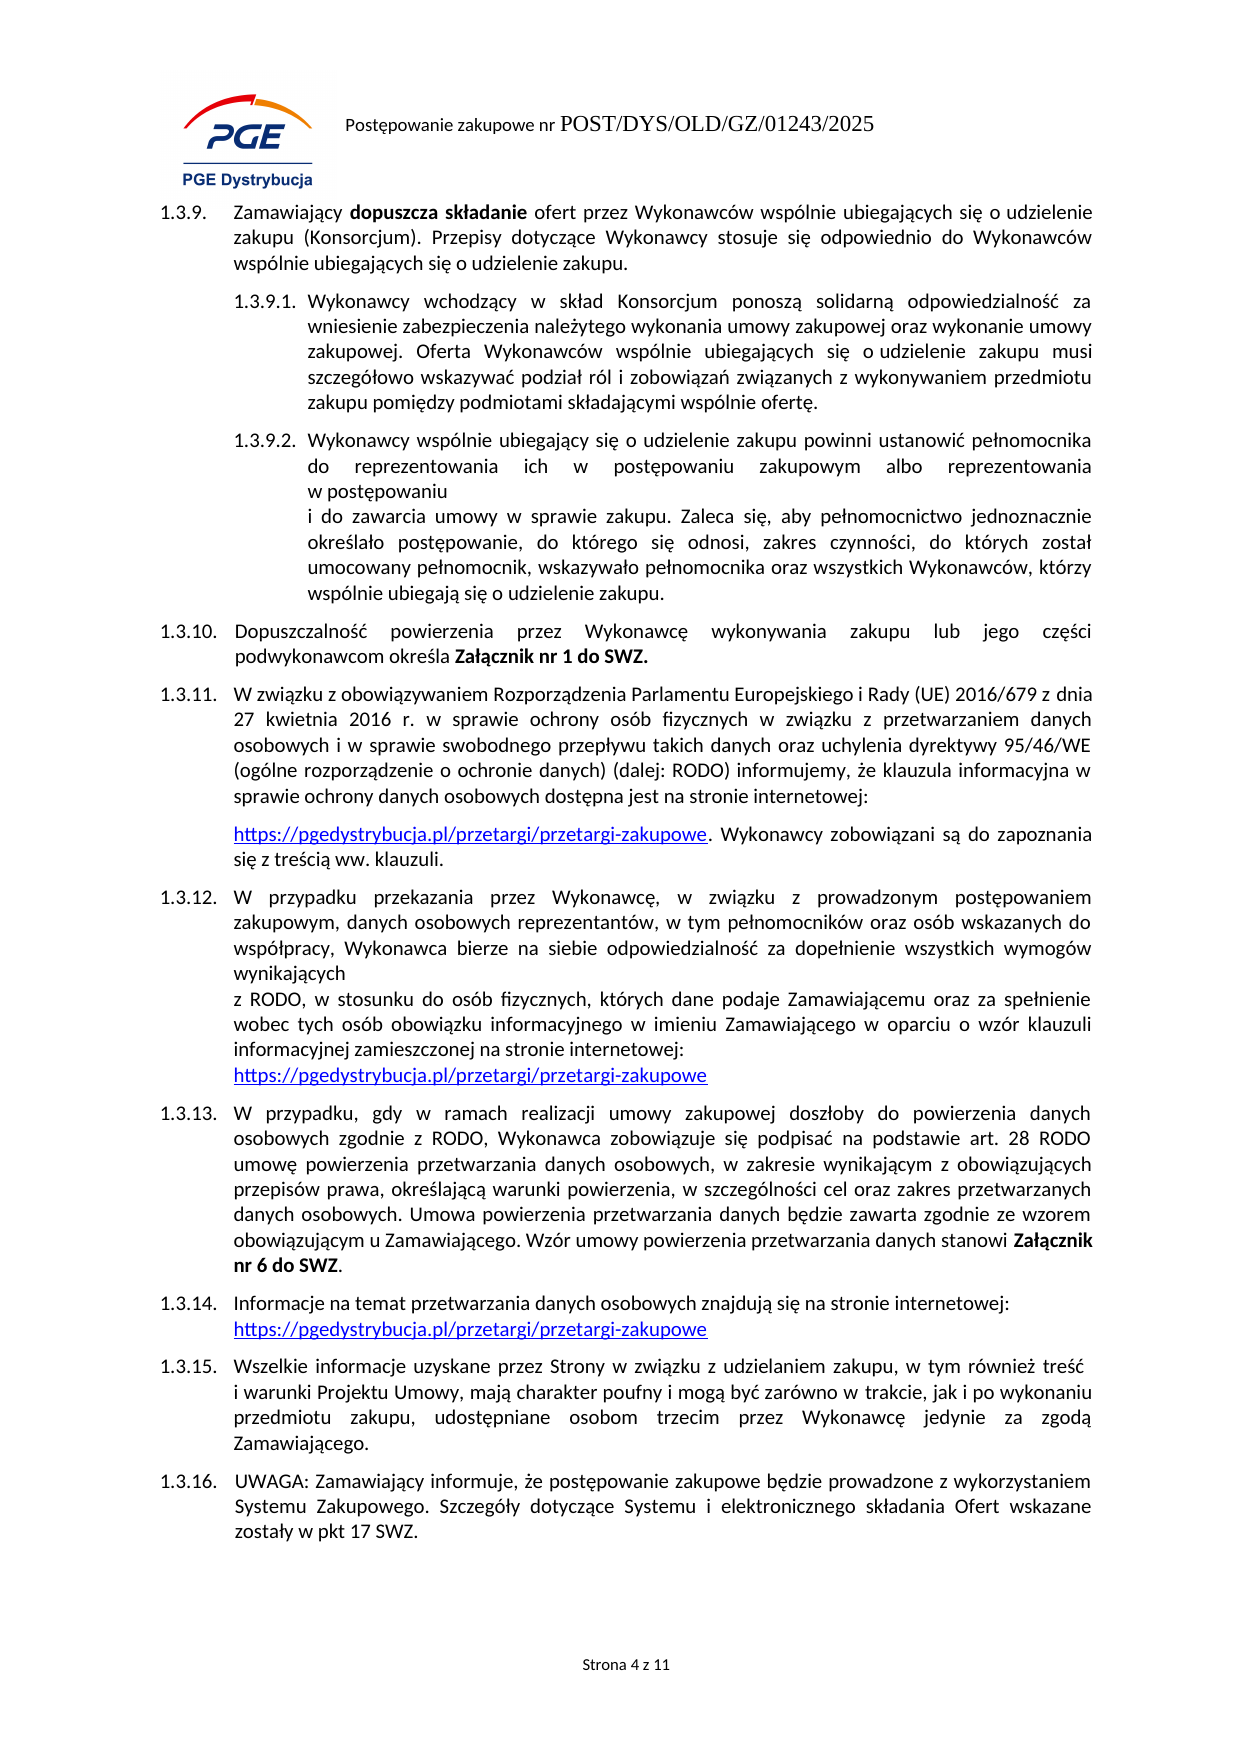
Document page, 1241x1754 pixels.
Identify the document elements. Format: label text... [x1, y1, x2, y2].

list Wykonawcy wchodzący w skład Konsorcjum ponoszą solidarną odpowiedzialność za wniesienie zabezpieczenia należytego wykonania umowy zakupowej oraz wykonanie umowy zakupowej. Oferta Wykonawców wspólnie ubiegających się o udzielenie zakupu musi szczegółowo wskazywać podział ról i zobowiązań związanych z wykonywaniem przedmiotu zakupu pomiędzy podmiotami składającymi wspólnie ofertę. [233, 288, 1093, 415]
list Dopuszczalność powierzenia przez Wykonawcę wykonywania zakupu lub jego części podwykonawcom określa Załącznik nr 1 do SWZ. [159, 618, 1093, 669]
picture [159, 70, 337, 199]
list Zamawiający dopuszcza składanie ofert przez Wykonawców wspólnie ubiegających się o udzielenie zakupu (Konsorcjum). Przepisy dotyczące Wykonawcy stosuje się odpowiednio do Wykonawców wspólnie ubiegających się o udzielenie zakupu. [159, 199, 1093, 275]
list UWAGA: Zamawiający informuje, że postępowanie zakupowe będzie prowadzone z wykorzystaniem Systemu Zakupowego. Szczegóły dotyczące Systemu i elektronicznego składania Ofert wskazane zostały w pkt 17 SWZ. [159, 1468, 1093, 1544]
list Informacje na temat przetwarzania danych osobowych znajdują się na stronie internetowej: [159, 1290, 1093, 1316]
list https://pgedystrybucja.pl/przetargi/przetargi-zakupowe [233, 1316, 1093, 1341]
list W przypadku przekazania przez Wykonawcę, w związku z prowadzonym postępowaniem zakupowym, danych osobowych reprezentantów, w tym pełnomocników oraz osób wskazanych do współpracy, Wykonawca bierze na siebie odpowiedzialność za dopełnienie wszystkich wymogów wynikających z RODO, w stosunku do osób fizycznych, których dane podaje Zamawiającemu oraz za spełnienie wobec tych osób obowiązku informacyjnego w imieniu Zamawiającego w oparciu o wzór klauzuli informacyjnej zamieszczonej na stronie internetowej: [159, 884, 1093, 1062]
list W związku z obowiązywaniem Rozporządzenia Parlamentu Europejskiego i Rady (UE) 2016/679 z dnia 27 kwietnia 2016 r. w sprawie ochrony osób fizycznych w związku z przetwarzaniem danych osobowych i w sprawie swobodnego przepływu takich danych oraz uchylenia dyrektywy 95/46/WE (ogólne rozporządzenie o ochronie danych) (dalej: RODO) informujemy, że klauzula informacyjna w sprawie ochrony danych osobowych dostępna jest na stronie internetowej: [159, 681, 1093, 808]
list Wszelkie informacje uzyskane przez Strony w związku z udzielaniem zakupu, w tym również treść i warunki Projektu Umowy, mają charakter poufny i mogą być zarówno w trakcie, jak i po wykonaniu przedmiotu zakupu, udostępniane osobom trzecim przez Wykonawcę jedynie za zgodą Zamawiającego. [159, 1354, 1093, 1455]
list https://pgedystrybucja.pl/przetargi/przetargi-zakupowe. Wykonawcy zobowiązani są do zapoznania się z treścią ww. klauzuli. [233, 821, 1093, 872]
list https://pgedystrybucja.pl/przetargi/przetargi-zakupowe [197, 1062, 1093, 1087]
list W przypadku, gdy w ramach realizacji umowy zakupowej doszłoby do powierzenia danych osobowych zgodnie z RODO, Wykonawca zobowiązuje się podpisać na podstawie art. 28 RODO umowę powierzenia przetwarzania danych osobowych, w zakresie wynikającym z obowiązujących przepisów prawa, określającą warunki powierzenia, w szczególności cel oraz zakres przetwarzanych danych osobowych. Umowa powierzenia przetwarzania danych będzie zawarta zgodnie ze wzorem obowiązującym u Zamawiającego. Wzór umowy powierzenia przetwarzania danych stanowi Załącznik nr 6 do SWZ. [159, 1100, 1093, 1278]
list Wykonawcy wspólnie ubiegający się o udzielenie zakupu powinni ustanowić pełnomocnika do reprezentowania ich w postępowaniu zakupowym albo reprezentowania w postępowaniu i do zawarcia umowy w sprawie zakupu. Zaleca się, aby pełnomocnictwo jednoznacznie określało postępowanie, do którego się odnosi, zakres czynności, do których został umocowany pełnomocnik, wskazywało pełnomocnika oraz wszystkich Wykonawców, którzy wspólnie ubiegają się o udzielenie zakupu. [233, 427, 1093, 605]
